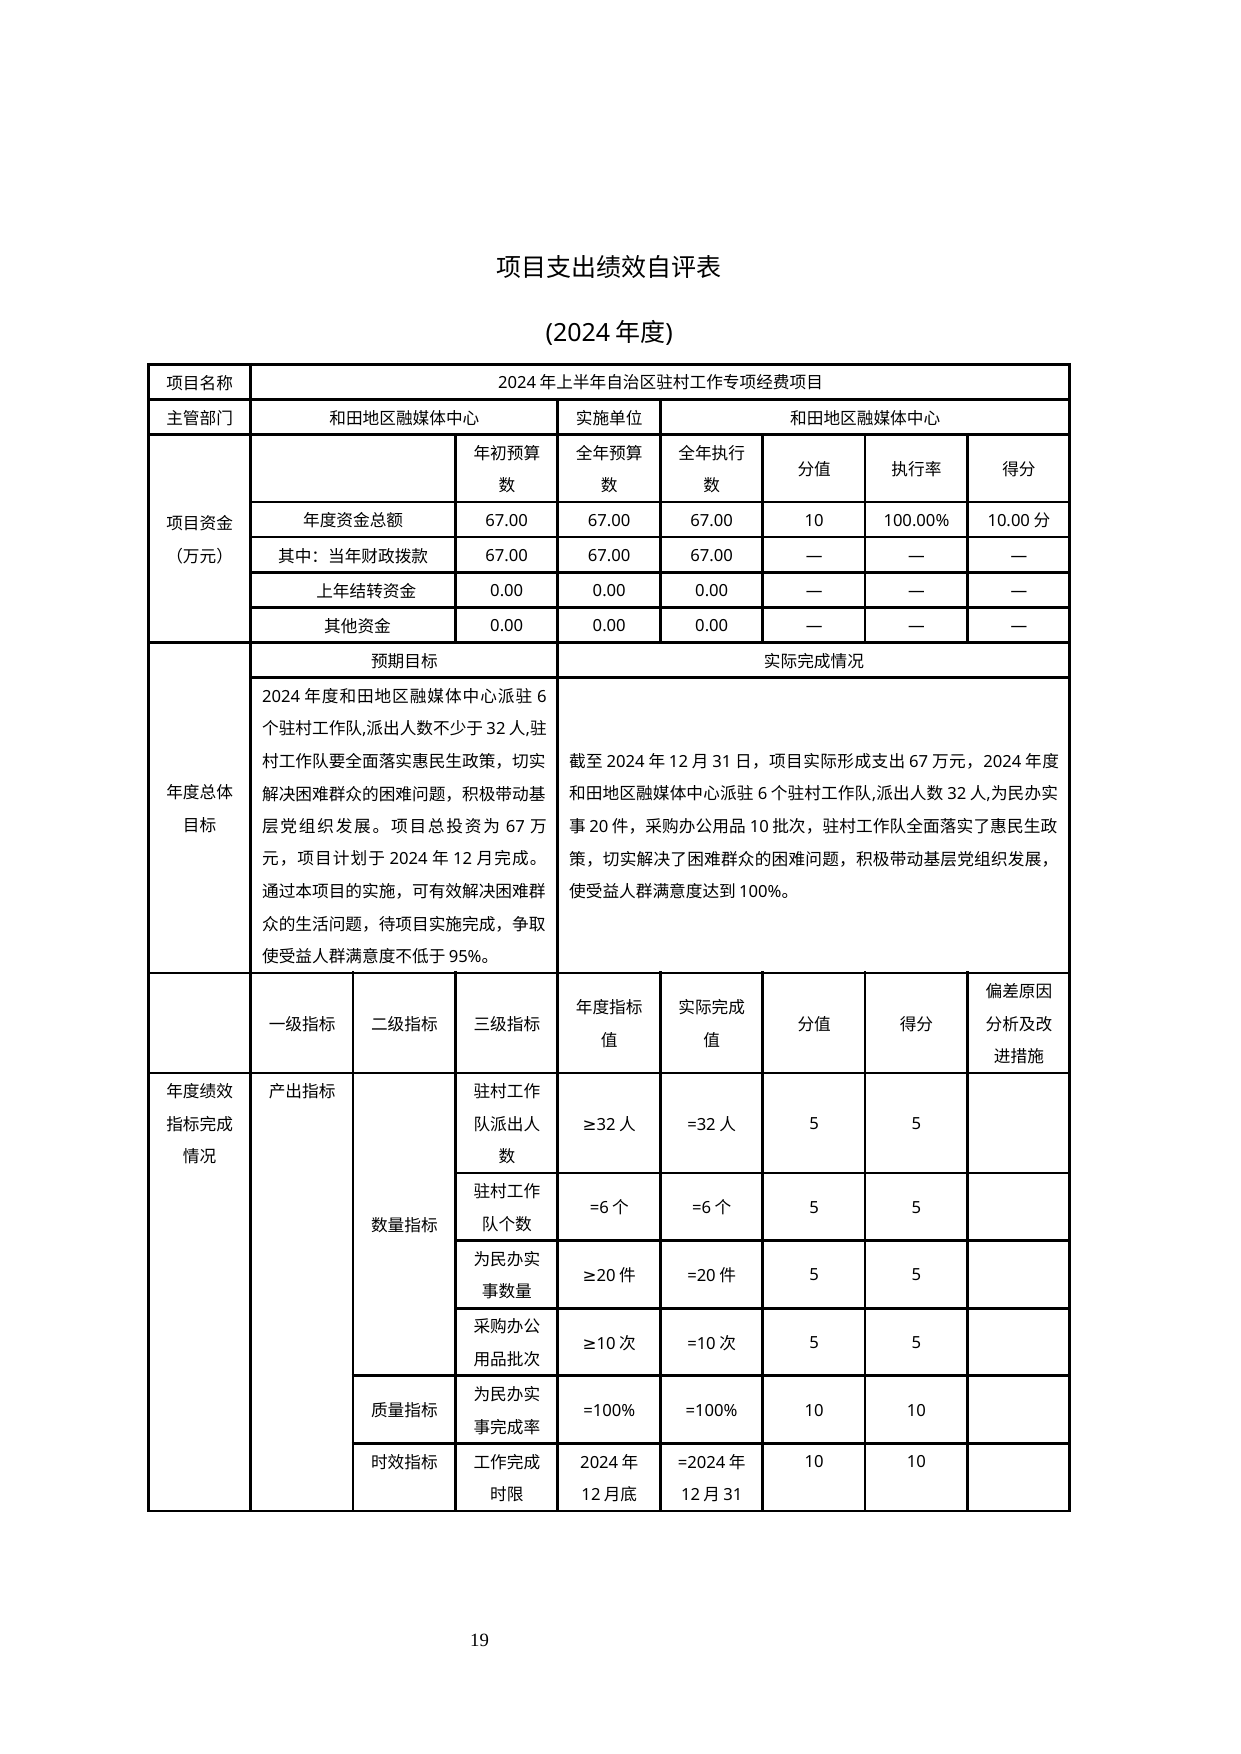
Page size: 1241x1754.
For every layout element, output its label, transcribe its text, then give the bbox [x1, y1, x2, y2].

table_cell [969, 1174, 1068, 1239]
table_cell 产出指标 [252, 1074, 352, 1509]
table_cell ≥10次 [559, 1310, 659, 1374]
table_cell 为民办实事完成率 [457, 1377, 556, 1442]
table_cell =6个 [662, 1174, 761, 1239]
table_cell 项目名称 [150, 366, 249, 398]
table_cell 10 [764, 1377, 864, 1442]
table_cell 年度绩效指标完成情况 [150, 1074, 249, 1509]
table_cell ≥20件 [559, 1242, 659, 1307]
table_cell [969, 1074, 1068, 1172]
table_cell 分值 [764, 436, 864, 501]
table_cell 驻村工作队派出人数 [457, 1074, 556, 1172]
table_cell — [969, 574, 1068, 606]
table_cell — [969, 609, 1068, 641]
table_cell 5 [866, 1310, 966, 1374]
table_cell 年度资金总额 [252, 503, 454, 536]
table_cell 67.00 [559, 538, 659, 571]
table_cell 项目资金 （万元） [150, 436, 249, 641]
table_cell =20件 [662, 1242, 761, 1307]
table_cell 上年结转资金 [252, 574, 454, 606]
table_cell ≥32人 [559, 1074, 659, 1172]
table_cell 三级指标 [457, 974, 556, 1071]
table_cell 5 [866, 1174, 966, 1239]
table_cell 67.00 [457, 538, 556, 571]
table_cell 执行率 [866, 436, 966, 501]
table_cell 得分 [969, 436, 1068, 501]
table_cell 质量指标 [354, 1377, 454, 1442]
table_cell 5 [764, 1242, 864, 1307]
table_cell 为民办实事数量 [457, 1242, 556, 1307]
table_cell [969, 1310, 1068, 1374]
table_cell 67.00 [559, 503, 659, 536]
table_cell 全年预算数 [559, 436, 659, 501]
table_cell 预期目标 [252, 644, 556, 676]
table_cell 5 [764, 1174, 864, 1239]
table_cell 得分 [866, 974, 966, 1071]
table_cell 全年执行数 [662, 436, 761, 501]
table_cell 工作完成时限 [457, 1445, 556, 1509]
table_cell 2024年12月底 [559, 1445, 659, 1509]
table_cell =10次 [662, 1310, 761, 1374]
table_cell =2024年12月31日 [662, 1445, 761, 1509]
table_cell 二级指标 [354, 974, 454, 1071]
table_cell 驻村工作队个数 [457, 1174, 556, 1239]
table_cell — [764, 574, 864, 606]
table_cell — [764, 538, 864, 571]
table_cell 5 [866, 1242, 966, 1307]
table_cell 分值 [764, 974, 864, 1071]
table_cell 67.00 [457, 503, 556, 536]
table_cell 实施单位 [559, 401, 659, 433]
table_cell — [969, 538, 1068, 571]
table_cell 67.00 [662, 538, 761, 571]
table_cell 0.00 [457, 609, 556, 641]
table_cell 10 [866, 1445, 966, 1509]
table_cell 年度总体目标 [150, 644, 249, 971]
table_cell 偏差原因分析及改进措施 [969, 974, 1068, 1071]
table_cell 其中：当年财政拨款 [252, 538, 454, 571]
table_cell 和田地区融媒体中心 [252, 401, 556, 433]
table_cell 一级指标 [252, 974, 352, 1071]
table_cell 数量指标 [354, 1074, 454, 1374]
table_cell 5 [764, 1074, 864, 1172]
table_cell [969, 1377, 1068, 1442]
table_cell 时效指标 [354, 1445, 454, 1509]
table_cell =100% [559, 1377, 659, 1442]
table_cell 实际完成情况 [559, 644, 1068, 676]
table_cell 10.00分 [969, 503, 1068, 536]
table_cell 主管部门 [150, 401, 249, 433]
table_cell — [866, 538, 966, 571]
table_cell =100% [662, 1377, 761, 1442]
table_cell [150, 974, 249, 1071]
table_cell 5 [866, 1074, 966, 1172]
table_cell — [764, 609, 864, 641]
table_cell 5 [764, 1310, 864, 1374]
table_cell =32人 [662, 1074, 761, 1172]
table_cell [969, 1445, 1068, 1509]
table_cell 其他资金 [252, 609, 454, 641]
table_cell — [866, 609, 966, 641]
table_cell 10 [866, 1377, 966, 1442]
table_cell 0.00 [559, 609, 659, 641]
table_cell 实际完成值 [662, 974, 761, 1071]
table_cell 0.00 [662, 574, 761, 606]
table_cell [969, 1242, 1068, 1307]
table_cell =6个 [559, 1174, 659, 1239]
table_cell (2024年度) [148, 298, 1070, 363]
table_cell 0.00 [457, 574, 556, 606]
table_cell 2024年上半年自治区驻村工作专项经费项目 [252, 366, 1068, 398]
table_cell 67.00 [662, 503, 761, 536]
table_cell 年初预算数 [457, 436, 556, 501]
table_cell 截至2024年12月31日，项目实际形成支出67万元，2024年度和田地区融媒体中心派驻6个驻村工作队,派出人数32人,为民办实事20件，采购办公用品10批次，驻村工作队全面落实了惠民生政策，切实解决了困难群众的困难问题，积极带动基层党组织发展，使受益人群满意度达到100%。 [559, 679, 1068, 971]
table_cell 年度指标值 [559, 974, 659, 1071]
table_cell 和田地区融媒体中心 [662, 401, 1068, 433]
table_cell 0.00 [662, 609, 761, 641]
table_cell — [866, 574, 966, 606]
table_cell 0.00 [559, 574, 659, 606]
table_cell 100.00% [866, 503, 966, 536]
table_cell 10 [764, 1445, 864, 1509]
table_cell 10 [764, 503, 864, 536]
table_cell 采购办公用品批次 [457, 1310, 556, 1374]
table_header 项目支出绩效自评表 [148, 233, 1070, 298]
table_cell 2024年度和田地区融媒体中心派驻6个驻村工作队,派出人数不少于32人,驻村工作队要全面落实惠民生政策，切实解决困难群众的困难问题，积极带动基层党组织发展。项目总投资为67万元，项目计划于2024年12月完成。通过本项目的实施，可有效解决困难群众的生活问题，待项目实施完成，争取使受益人群满意度不低于95%。 [252, 679, 556, 971]
table_cell [252, 436, 454, 501]
